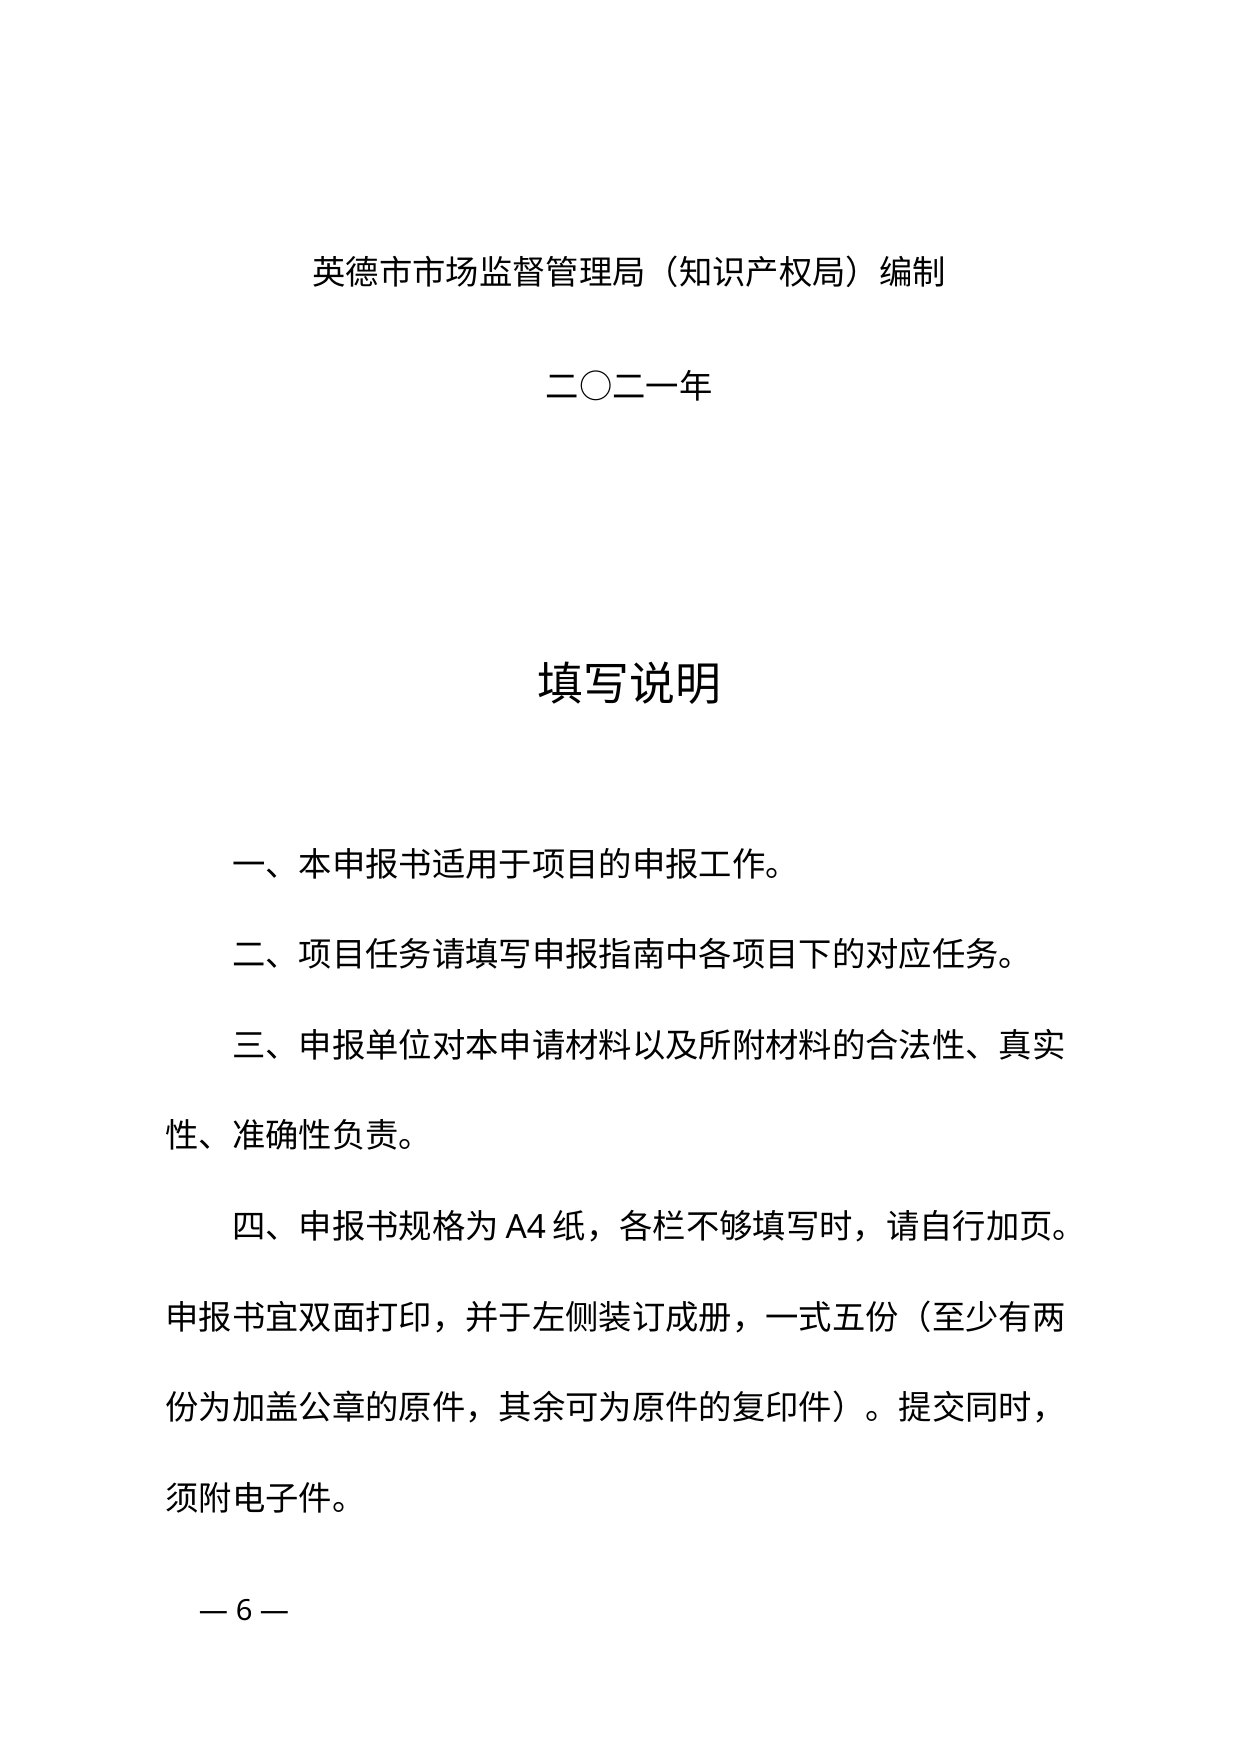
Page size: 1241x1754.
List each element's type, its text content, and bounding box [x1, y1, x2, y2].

text 二、项目任务请填写申报指南中各项目下的对应任务。 [165, 907, 1092, 997]
text 二○二一年 [165, 339, 1092, 429]
text 一、本申报书适用于项目的申报工作。 [165, 816, 1092, 907]
text 英德市市场监督管理局（知识产权局）编制 [165, 224, 1092, 315]
text 三、申报单位对本申请材料以及所附材料的合法性、真实性、准确性负责。 [165, 997, 1092, 1179]
text 填写说明 [165, 635, 1092, 726]
text 四、申报书规格为A4纸，各栏不够填写时，请自行加页。申报书宜双面打印，并于左侧装订成册，一式五份（至少有两份为加盖公章的原件，其余可为原件的复印件）。提交同时，须附电子件。 [165, 1179, 1092, 1541]
